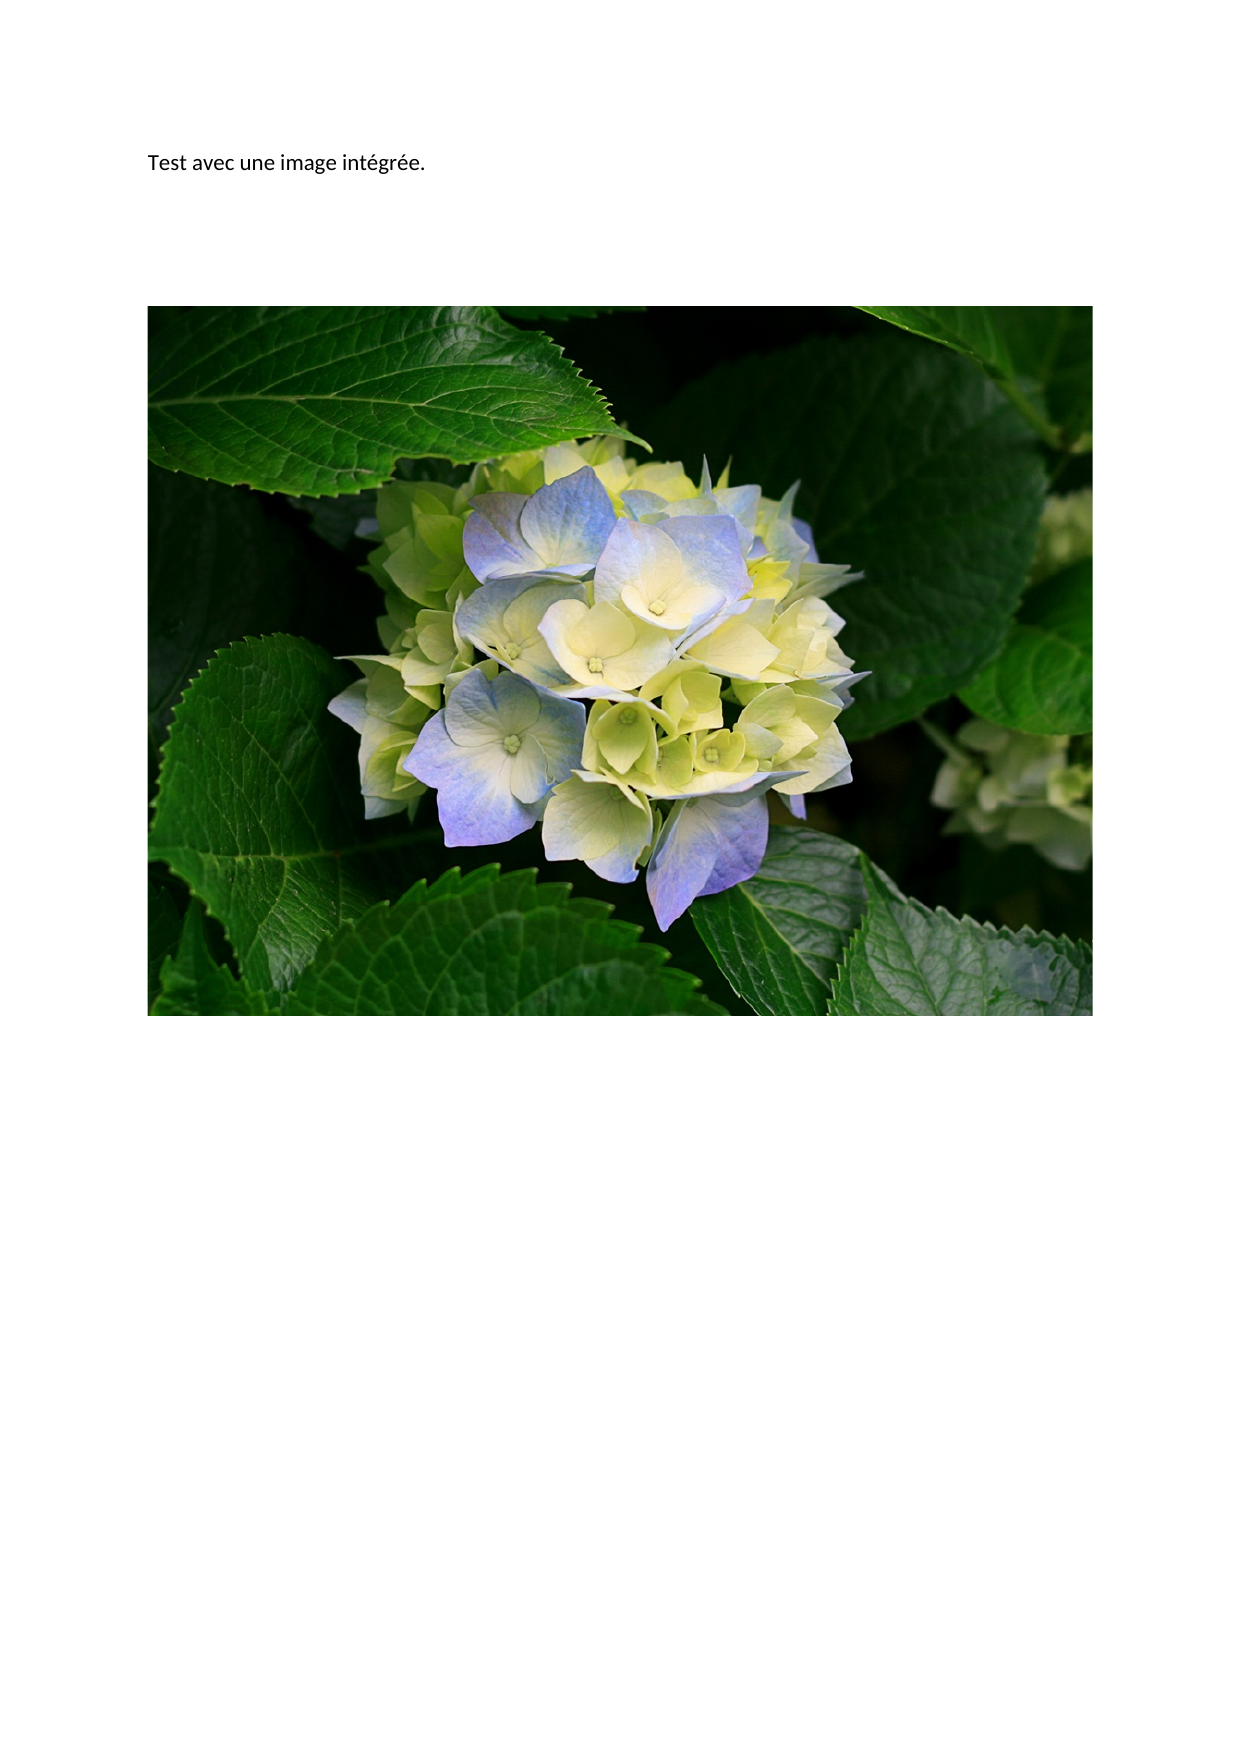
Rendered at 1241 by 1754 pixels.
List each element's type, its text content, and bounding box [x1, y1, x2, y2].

text Test avec une image intégrée. [148, 148, 1093, 176]
picture [147, 306, 1093, 1016]
